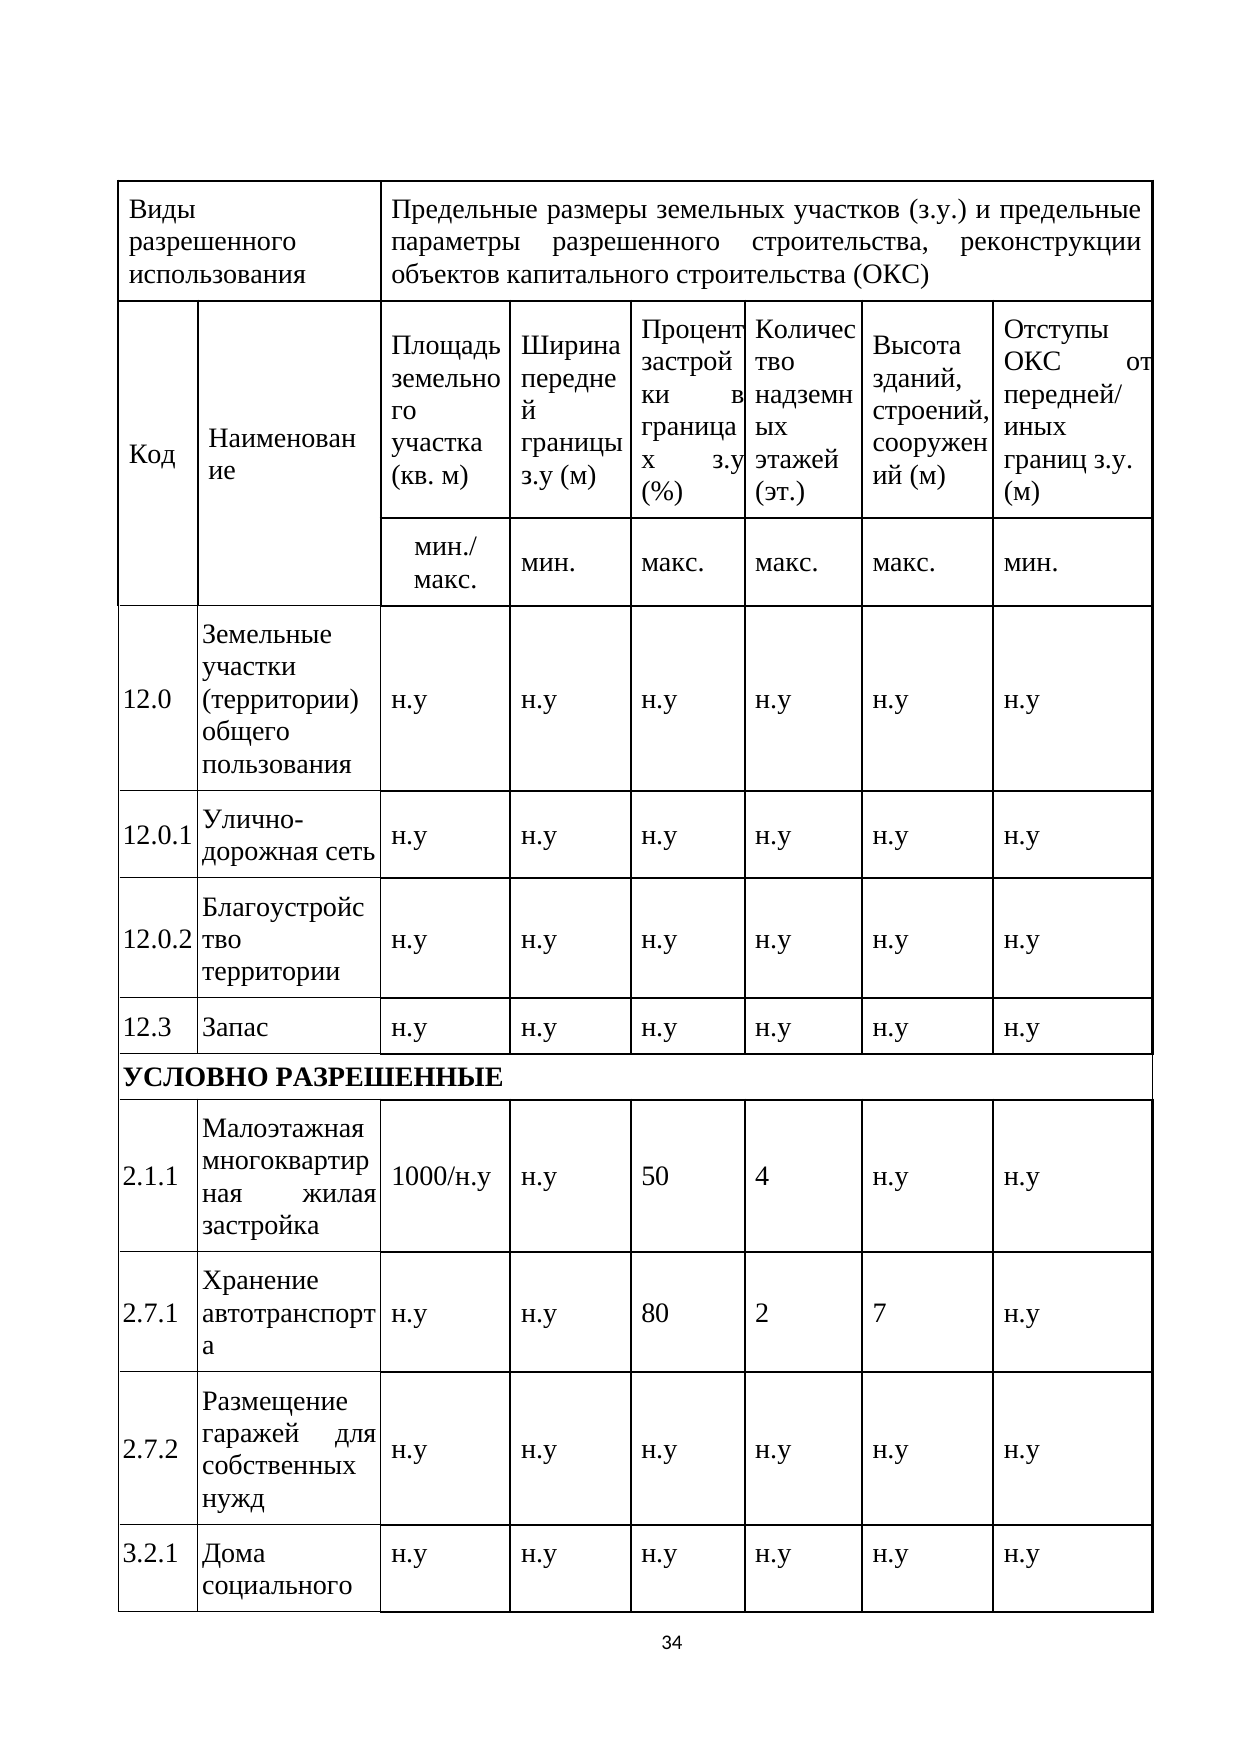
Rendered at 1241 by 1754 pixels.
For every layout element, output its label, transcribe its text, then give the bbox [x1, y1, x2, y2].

table_cell н.у [994, 1253, 1151, 1371]
table_cell н.у [632, 792, 744, 877]
table_cell 3.2.1 [119, 1525, 197, 1611]
table_cell н.у [632, 1373, 744, 1523]
table_cell н.у [632, 1526, 744, 1611]
table_cell мин. [511, 519, 630, 604]
table_cell н.у [632, 607, 744, 789]
table_cell н.у [632, 999, 744, 1053]
table_cell 1000/н.у [381, 1101, 509, 1251]
table_cell Ширина передней границы з.у (м) [511, 302, 630, 517]
table_cell Запас [198, 998, 380, 1053]
table_cell 2 [746, 1253, 861, 1371]
table_cell н.у [746, 879, 861, 997]
table_header Виды разрешенного использования [119, 182, 380, 299]
table_cell 2.1.1 [119, 1100, 197, 1251]
table_cell Благоустройство территории [198, 878, 380, 997]
table_cell Хранение автотранспорта [198, 1252, 380, 1371]
table_cell 12.0 [119, 606, 197, 789]
table_cell мин. [994, 519, 1151, 604]
table_cell макс. [863, 519, 992, 604]
table_cell н.у [511, 1253, 630, 1371]
table_cell Улично-дорожная сеть [198, 791, 380, 877]
table_cell н.у [863, 999, 992, 1053]
table_cell 12.3 [119, 998, 197, 1053]
table_cell Размещение гаражей для собственных нужд [198, 1372, 380, 1523]
table_cell н.у [994, 999, 1151, 1053]
table_cell Площадь земельного участка (кв. м) [382, 302, 509, 517]
table_cell 12.0.2 [119, 878, 197, 997]
table_cell н.у [863, 879, 992, 997]
table_cell н.у [994, 1101, 1151, 1251]
table_cell н.у [511, 1373, 630, 1523]
table_header Предельные размеры земельных участков (з.у.) и предельные параметры разрешенного строительства, реконструкции объектов капитального строительства (ОКС) [382, 182, 1151, 299]
table_cell 4 [746, 1101, 861, 1251]
table_cell Дома социального обслуживания [198, 1525, 380, 1611]
table_cell Отступы ОКС от передней/ иных границ з.у. (м) [994, 302, 1151, 517]
table_cell н.у [994, 607, 1151, 789]
table_cell н.у [994, 1373, 1151, 1523]
table_cell н.у [994, 1526, 1151, 1611]
table_cell н.у [994, 879, 1151, 997]
table_cell н.у [511, 999, 630, 1053]
table_cell 80 [632, 1253, 744, 1371]
table_cell 12.0.1 [119, 791, 197, 877]
table_cell н.у [381, 1526, 509, 1611]
table_cell н.у [994, 792, 1151, 877]
table_cell УСЛОВНО РАЗРЕШЕННЫЕ [119, 1054, 1152, 1098]
table_cell н.у [381, 607, 509, 789]
table_cell Малоэтажная многоквартирная жилая застройка [198, 1100, 380, 1251]
table_cell н.у [863, 607, 992, 789]
table_cell н.у [863, 1526, 992, 1611]
table_cell 2.7.2 [119, 1372, 197, 1523]
table_cell н.у [863, 1373, 992, 1523]
table_cell н.у [511, 607, 630, 789]
table_cell макс. [632, 519, 744, 604]
table_cell н.у [511, 879, 630, 997]
table_cell 2.7.1 [119, 1252, 197, 1371]
table_cell Высота зданий, строений, сооружений (м) [863, 302, 992, 517]
table_cell н.у [511, 792, 630, 877]
table_cell Земельные участки (территории) общего пользования [198, 606, 380, 789]
table_cell н.у [511, 1101, 630, 1251]
table_cell н.у [746, 792, 861, 877]
table_cell н.у [746, 999, 861, 1053]
table_cell н.у [511, 1526, 630, 1611]
table_cell н.у [381, 1253, 509, 1371]
table_cell н.у [746, 1373, 861, 1523]
table_cell макс. [746, 519, 861, 604]
table_cell н.у [381, 879, 509, 997]
table_cell Наименование [199, 302, 380, 604]
table_cell н.у [381, 1373, 509, 1523]
table_cell н.у [632, 879, 744, 997]
table_cell н.у [863, 1101, 992, 1251]
table_cell н.у [381, 999, 509, 1053]
table_cell н.у [746, 607, 861, 789]
table_cell н.у [863, 792, 992, 877]
table_cell мин./ макс. [382, 519, 509, 604]
table_cell 7 [863, 1253, 992, 1371]
table_cell н.у [746, 1526, 861, 1611]
table_cell Количество надземных этажей (эт.) [746, 302, 861, 517]
table_cell Процент застройки в границах з.у (%) [632, 302, 744, 517]
table_cell н.у [381, 792, 509, 877]
table_cell Код [119, 302, 197, 604]
table_cell 50 [632, 1101, 744, 1251]
